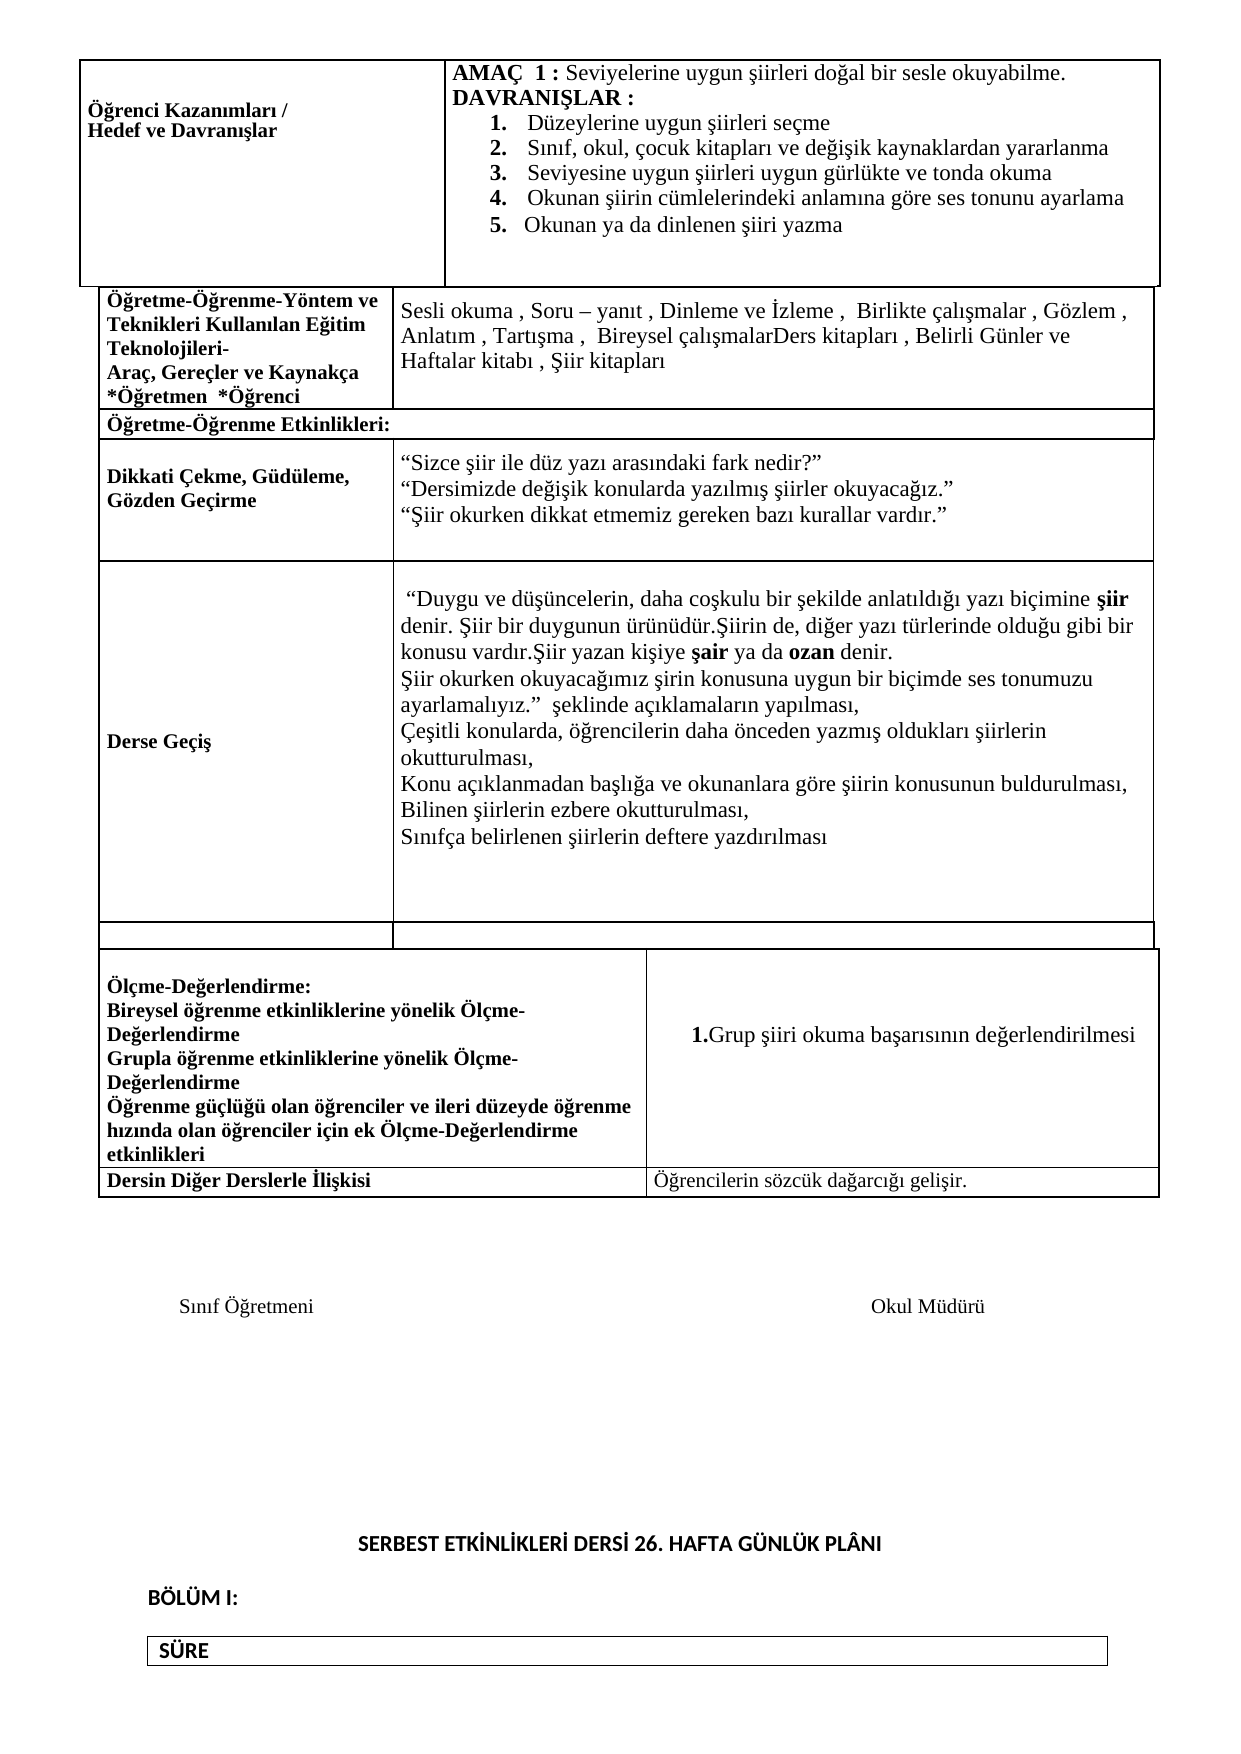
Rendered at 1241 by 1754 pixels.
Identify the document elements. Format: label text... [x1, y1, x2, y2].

table_cell “Duygu ve düşüncelerin, daha coşkulu bir şekilde anlatıldığı yazı biçimine şiir denir. Şiir bir duygunun ürünüdür.Şiirin de, diğer yazı türlerinde olduğu gibi bir konusu vardır.Şiir yazan kişiye şair ya da ozan denir. Şiir okurken okuyacağımız şirin konusuna uygun bir biçimde ses tonumuzu ayarlamalıyız.” şeklinde açıklamaların yapılması, Çeşitli konularda, öğrencilerin daha önceden yazmış oldukları şiirlerin okutturulması, Konu açıklanmadan başlığa ve okunanlara göre şiirin konusunun buldurulması, Bilinen şiirlerin ezbere okutturulması, Sınıfça belirlenen şiirlerin deftere yazdırılması [394, 562, 1153, 921]
text Sınıf Öğretmeni Okul Müdürü [148, 1294, 1093, 1318]
table_cell Öğretme-Öğrenme-Yöntem ve Teknikleri Kullanılan Eğitim Teknolojileri- Araç, Gereçler ve Kaynakça *Öğretmen *Öğrenci [100, 288, 392, 408]
table_cell “Sizce şiir ile düz yazı arasındaki fark nedir?” “Dersimizde değişik konularda yazılmış şiirler okuyacağız.” “Şiir okurken dikkat etmemiz gereken bazı kurallar vardır.” [394, 440, 1153, 560]
table_cell Öğrencilerin sözcük dağarcığı gelişir. [647, 1168, 1158, 1196]
table_cell [100, 923, 392, 948]
table_cell AMAÇ 1 : Seviyelerine uygun şiirleri doğal bir sesle okuyabilme. DAVRANIŞLAR : Düzeylerine uygun şiirleri seçme Sınıf, okul, çocuk kitapları ve değişik kaynaklardan yararlanma Seviyesine uygun şiirleri uygun gürlükte ve tonda okuma Okunan şiirin cümlelerindeki anlamına göre ses tonunu ayarlama 5. Okunan ya da dinlenen şiiri yazma [446, 61, 1159, 286]
table_cell Sesli okuma , Soru – yanıt , Dinleme ve İzleme , Birlikte çalışmalar , Gözlem , Anlatım , Tartışma , Bireysel çalışmalarDers kitapları , Belirli Günler ve Haftalar kitabı , Şiir kitapları [394, 288, 1153, 408]
table_cell Dersin Diğer Derslerle İlişkisi [100, 1168, 646, 1196]
table_cell Derse Geçiş [100, 562, 393, 921]
table_header SÜRE [148, 1637, 1107, 1665]
text BÖLÜM I: [148, 1583, 1093, 1611]
table_cell Ölçme-Değerlendirme: Bireysel öğrenme etkinliklerine yönelik Ölçme-Değerlendirme Grupla öğrenme etkinliklerine yönelik Ölçme-Değerlendirme Öğrenme güçlüğü olan öğrenciler ve ileri düzeyde öğrenme hızında olan öğrenciler için ek Ölçme-Değerlendirme etkinlikleri [100, 950, 646, 1166]
table_cell [394, 923, 1153, 948]
table_cell Öğretme-Öğrenme Etkinlikleri: [100, 410, 1153, 437]
table_cell Dikkati Çekme, Güdüleme, Gözden Geçirme [100, 440, 393, 560]
table_cell Öğrenci Kazanımları / Hedef ve Davranışlar [81, 61, 444, 286]
text SERBEST ETKİNLİKLERİ DERSİ 26. HAFTA GÜNLÜK PLÂNI [148, 1529, 1093, 1558]
table_cell 1.Grup şiiri okuma başarısının değerlendirilmesi [647, 950, 1158, 1166]
